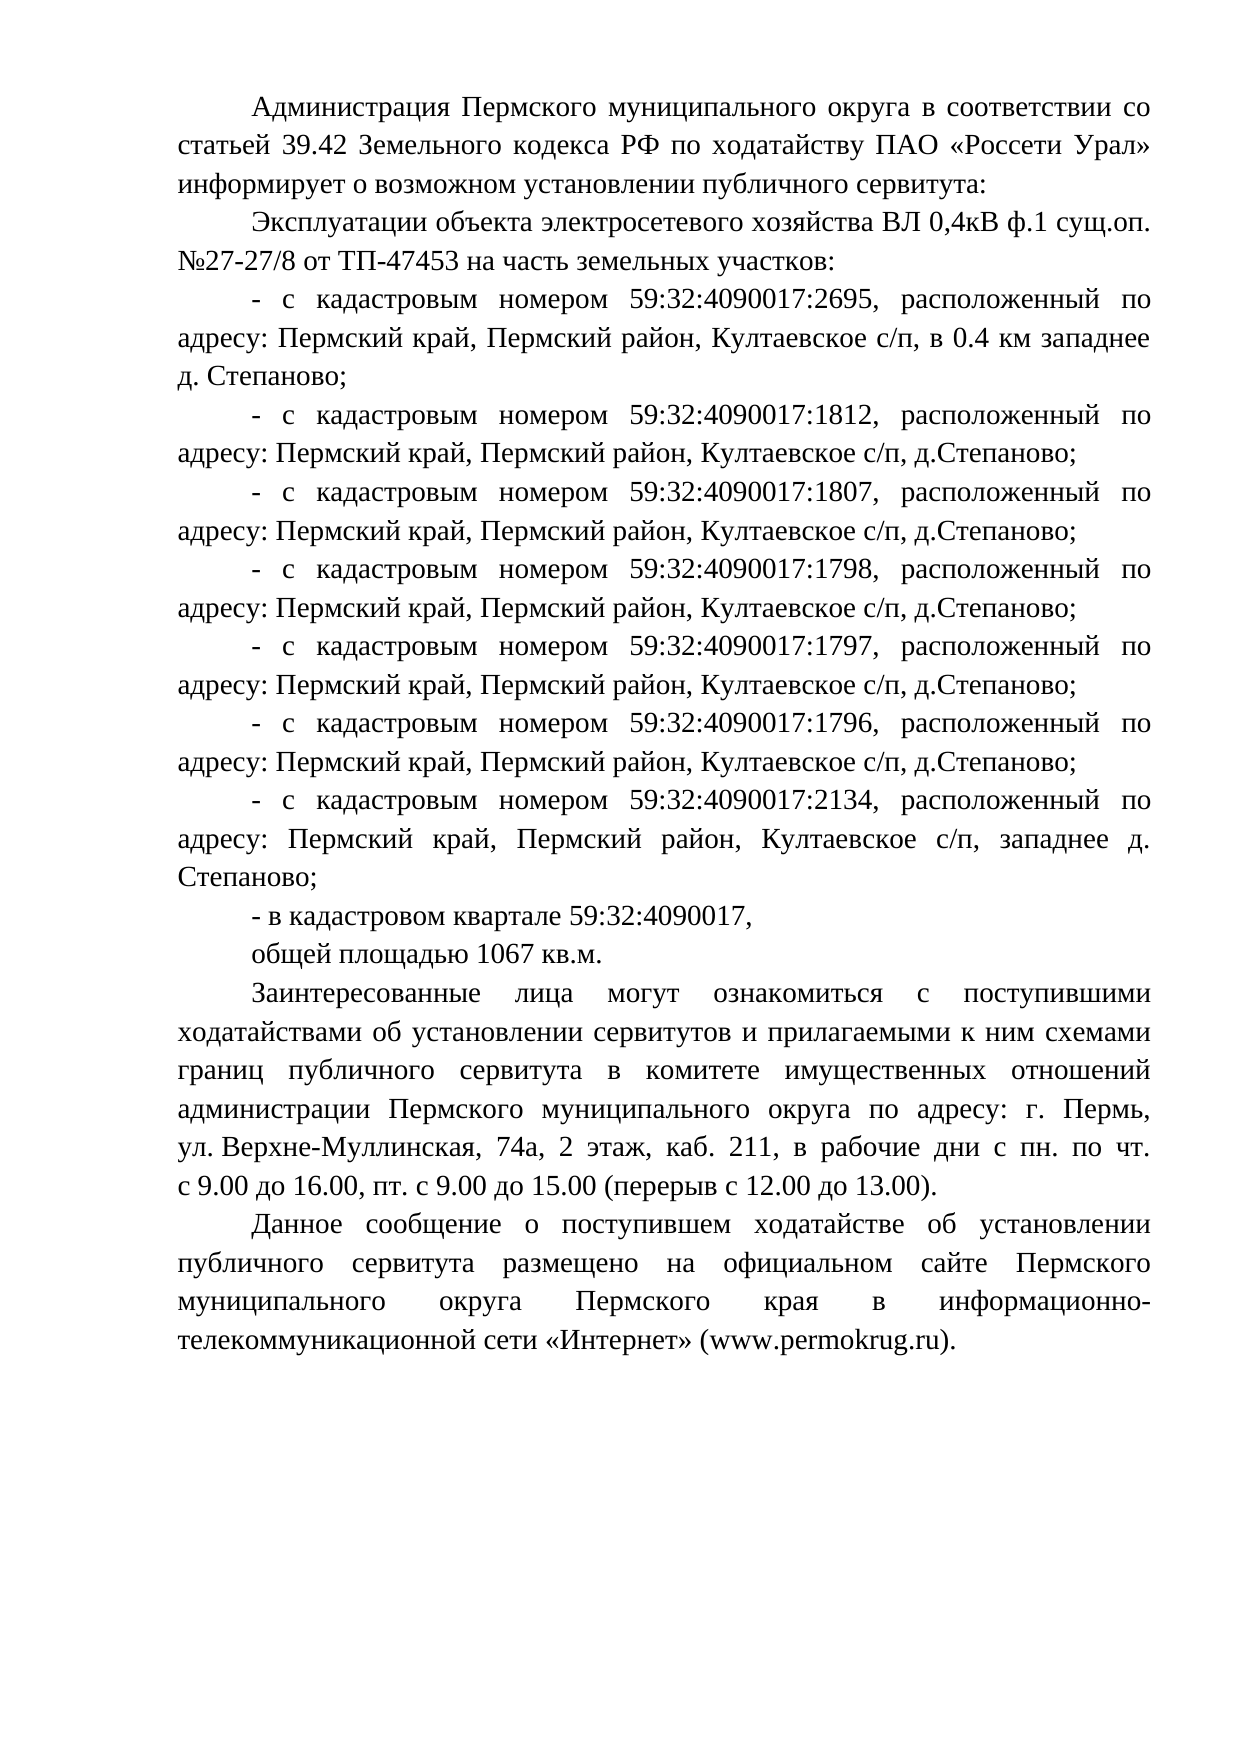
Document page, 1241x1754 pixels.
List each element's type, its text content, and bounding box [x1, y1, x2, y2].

list - с кадастровым номером 59:32:4090017:1796, расположенный по адресу: Пермский край, Пермский район, Култаевское с/п, д.Степаново; [177, 705, 1152, 777]
list - с кадастровым номером 59:32:4090017:1812, расположенный по адресу: Пермский край, Пермский район, Култаевское с/п, д.Степаново; [177, 397, 1152, 469]
list - с кадастровым номером 59:32:4090017:1797, расположенный по адресу: Пермский край, Пермский район, Култаевское с/п, д.Степаново; [177, 628, 1152, 700]
list Эксплуатации объекта электросетевого хозяйства ВЛ 0,4кВ ф.1 сущ.оп.№27-27/8 от ТП-47453 на часть земельных участков: [177, 204, 1152, 276]
text Данное сообщение о поступившем ходатайстве об установлении публичного сервитута размещено на официальном сайте Пермского муниципального округа Пермского края в информационно-телекоммуникационной сети «Интернет» (www.permokrug.ru). [177, 1206, 1152, 1356]
list - в кадастровом квартале 59:32:4090017, [177, 898, 1152, 932]
list - с кадастровым номером 59:32:4090017:2695, расположенный по адресу: Пермский край, Пермский район, Култаевское с/п, в 0.4 км западнее д. Степаново; [177, 281, 1152, 392]
text Администрация Пермского муниципального округа в соответствии со статьей 39.42 Земельного кодекса РФ по ходатайству ПАО «Россети Урал» информирует о возможном установлении публичного сервитута: [177, 89, 1152, 199]
list - с кадастровым номером 59:32:4090017:1798, расположенный по адресу: Пермский край, Пермский район, Култаевское с/п, д.Степаново; [177, 551, 1152, 623]
list Заинтересованные лица могут ознакомиться с поступившими ходатайствами об установлении сервитутов и прилагаемыми к ним схемами границ публичного сервитута в комитете имущественных отношений администрации Пермского муниципального округа по адресу: г. Пермь, ул. Верхне-Муллинская, 74а, 2 этаж, каб. 211, в рабочие дни с пн. по чт. с 9.00 до 16.00, пт. с 9.00 до 15.00 (перерыв с 12.00 до 13.00). [177, 975, 1152, 1201]
list - с кадастровым номером 59:32:4090017:1807, расположенный по адресу: Пермский край, Пермский район, Култаевское с/п, д.Степаново; [177, 474, 1152, 546]
list - с кадастровым номером 59:32:4090017:2134, расположенный по адресу: Пермский край, Пермский район, Култаевское с/п, западнее д. Степаново; [177, 782, 1152, 893]
list общей площадью 1067 кв.м. [177, 937, 1152, 970]
